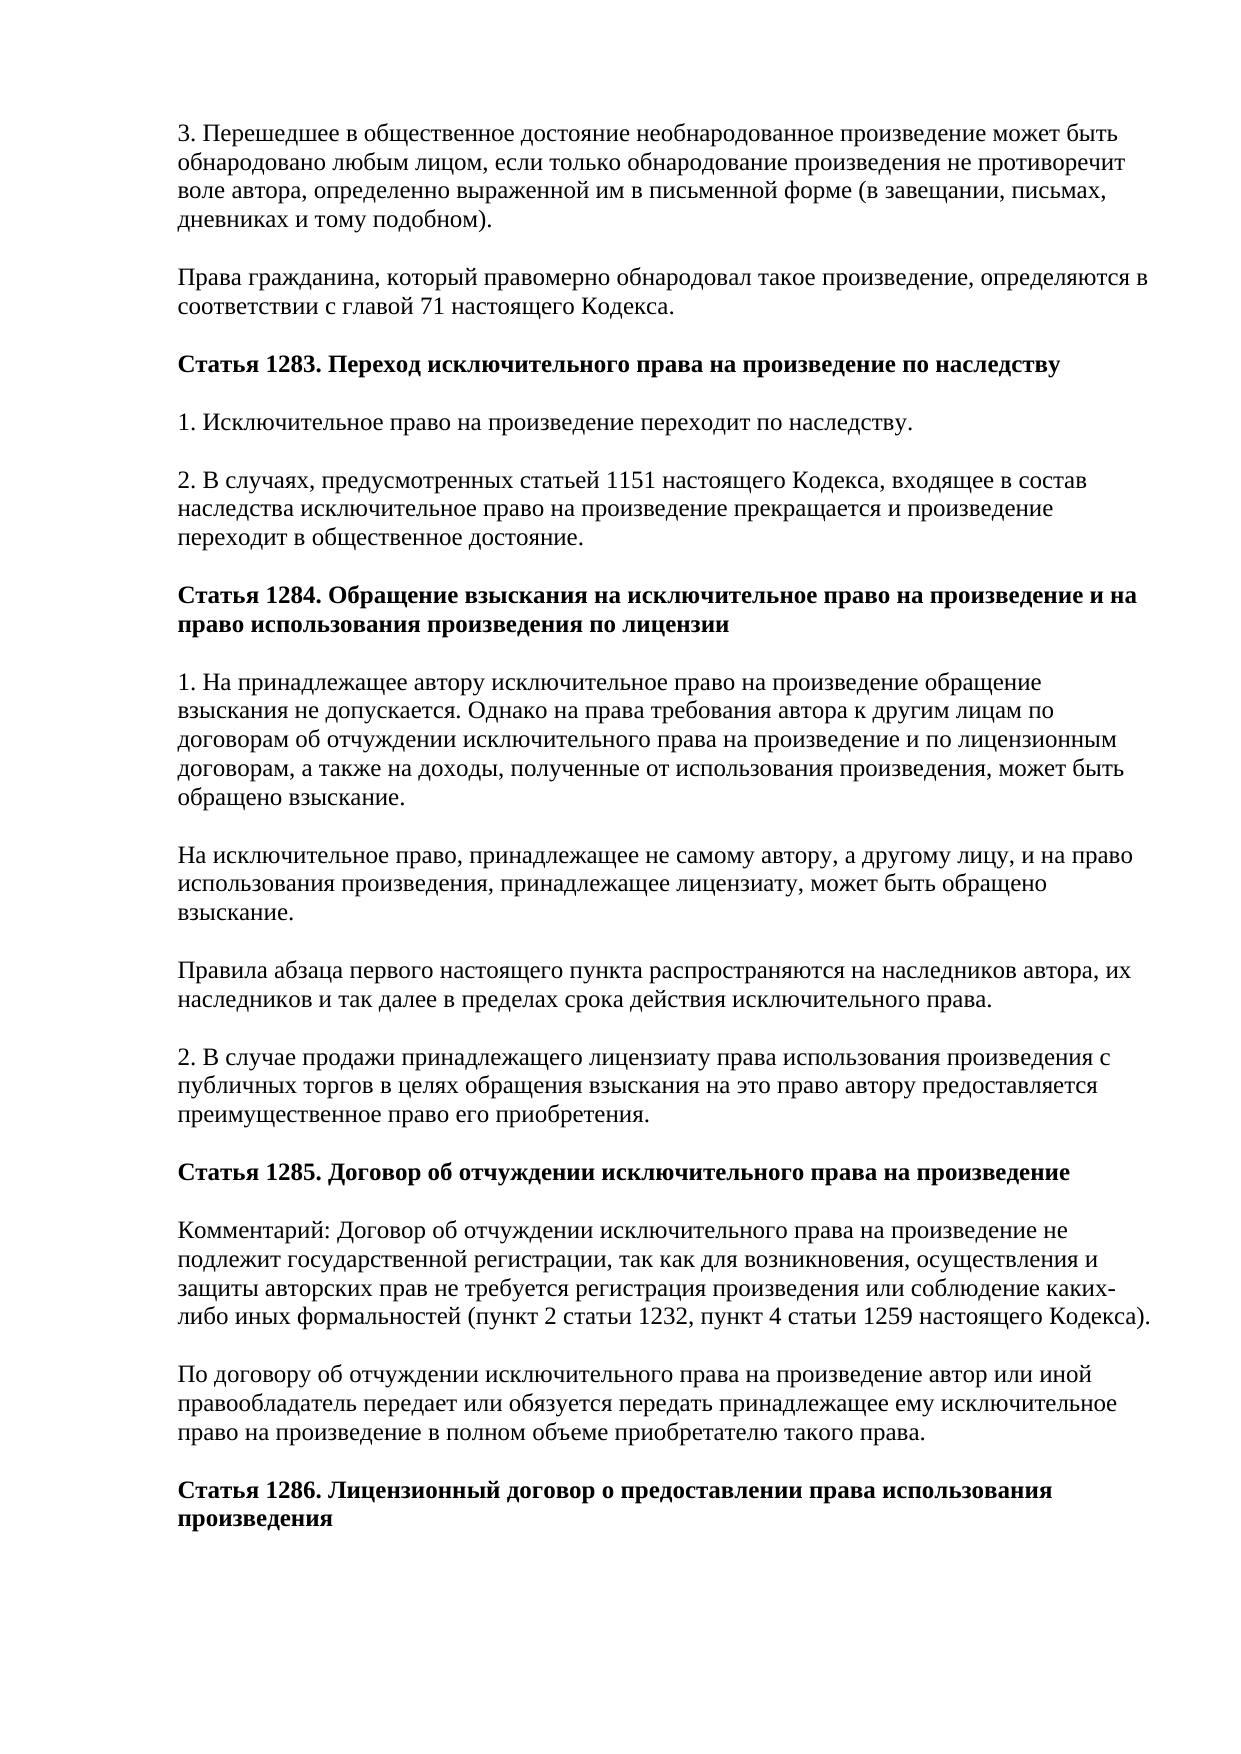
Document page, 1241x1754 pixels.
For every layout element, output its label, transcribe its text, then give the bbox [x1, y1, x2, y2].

text Статья 1283. Переход исключительного права на произведение по наследству [177, 349, 1152, 378]
text По договору об отчуждении исключительного права на произведение автор или иной правообладатель передает или обязуется передать принадлежащее ему исключительное право на произведение в полном объеме приобретателю такого права. [177, 1359, 1152, 1446]
text 2. В случаях, предусмотренных статьей 1151 настоящего Кодекса, входящее в состав наследства исключительное право на произведение прекращается и произведение переходит в общественное достояние. [177, 465, 1152, 551]
text 3. Перешедшее в общественное достояние необнародованное произведение может быть обнародовано любым лицом, если только обнародование произведения не противоречит воле автора, определенно выраженной им в письменной форме (в завещании, письмах, дневниках и тому подобном). [177, 118, 1152, 233]
text 1. На принадлежащее автору исключительное право на произведение обращение взыскания не допускается. Однако на права требования автора к другим лицам по договорам об отчуждении исключительного права на произведение и по лицензионным договорам, а также на доходы, полученные от использования произведения, может быть обращено взыскание. [177, 667, 1152, 811]
text 1. Исключительное право на произведение переходит по наследству. [177, 407, 1152, 436]
text Правила абзаца первого настоящего пункта распространяются на наследников автора, их наследников и так далее в пределах срока действия исключительного права. [177, 955, 1152, 1013]
text 2. В случае продажи принадлежащего лицензиату права использования произведения с публичных торгов в целях обращения взыскания на это право автору предоставляется преимущественное право его приобретения. [177, 1042, 1152, 1128]
text Права гражданина, который правомерно обнародовал такое произведение, определяются в соответствии с главой 71 настоящего Кодекса. [177, 262, 1152, 320]
text На исключительное право, принадлежащее не самому автору, а другому лицу, и на право использования произведения, принадлежащее лицензиату, может быть обращено взыскание. [177, 840, 1152, 926]
text Комментарий: Договор об отчуждении исключительного права на произведение не подлежит государственной регистрации, так как для возникновения, осуществления и защиты авторских прав не требуется регистрация произведения или соблюдение каких-либо иных формальностей (пункт 2 статьи 1232, пункт 4 статьи 1259 настоящего Кодекса). [177, 1215, 1152, 1330]
text Статья 1284. Обращение взыскания на исключительное право на произведение и на право использования произведения по лицензии [177, 580, 1152, 638]
text Статья 1285. Договор об отчуждении исключительного права на произведение [177, 1157, 1152, 1186]
text Статья 1286. Лицензионный договор о предоставлении права использования произведения [177, 1475, 1152, 1532]
